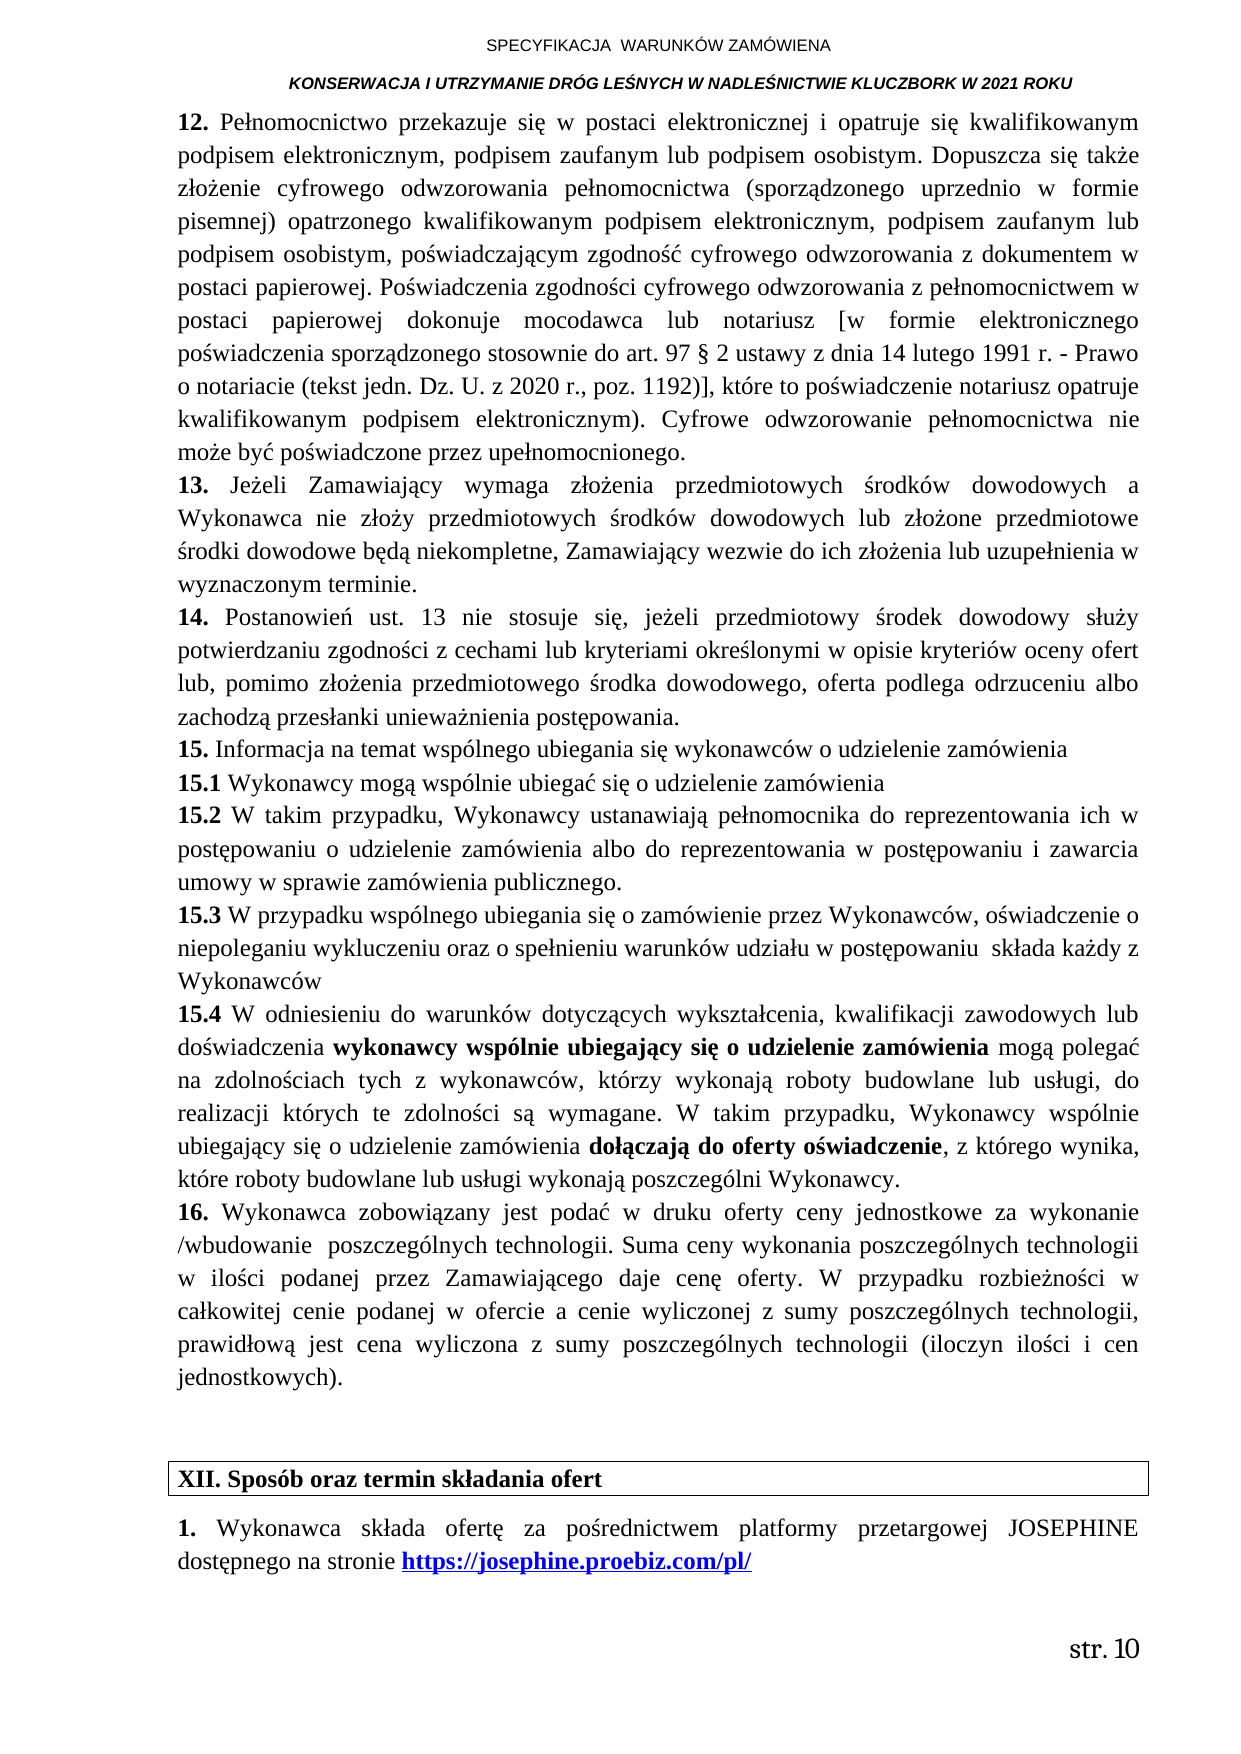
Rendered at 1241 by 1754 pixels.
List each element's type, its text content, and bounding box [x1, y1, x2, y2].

text 13. Jeżeli Zamawiający wymaga złożenia przedmiotowych środków dowodowych a Wykonawca nie złoży przedmiotowych środków dowodowych lub złożone przedmiotowe środki dowodowe będą niekompletne, Zamawiający wezwie do ich złożenia lub uzupełnienia w wyznaczonym terminie. [177, 470, 1140, 598]
text 15.3 W przypadku wspólnego ubiegania się o zamówienie przez Wykonawców, oświadczenie o niepoleganiu wykluczeniu oraz o spełnieniu warunków udziału w postępowaniu składa każdy z Wykonawców [177, 900, 1140, 994]
text 1. Wykonawca składa ofertę za pośrednictwem platformy przetargowej JOSEPHINE dostępnego na stronie https://josephine.proebiz.com/pl/ [177, 1513, 1140, 1574]
text 16. Wykonawca zobowiązany jest podać w druku oferty ceny jednostkowe za wykonanie /wbudowanie poszczególnych technologii. Suma ceny wykonania poszczególnych technologii w ilości podanej przez Zamawiającego daje cenę oferty. W przypadku rozbieżności w całkowitej cenie podanej w ofercie a cenie wyliczonej z sumy poszczególnych technologii, prawidłową jest cena wyliczona z sumy poszczególnych technologii (iloczyn ilości i cen jednostkowych). [177, 1197, 1140, 1391]
text 12. Pełnomocnictwo przekazuje się w postaci elektronicznej i opatruje się kwalifikowanym podpisem elektronicznym, podpisem zaufanym lub podpisem osobistym. Dopuszcza się także złożenie cyfrowego odwzorowania pełnomocnictwa (sporządzonego uprzednio w formie pisemnej) opatrzonego kwalifikowanym podpisem elektronicznym, podpisem zaufanym lub podpisem osobistym, poświadczającym zgodność cyfrowego odwzorowania z dokumentem w postaci papierowej. Poświadczenia zgodności cyfrowego odwzorowania z pełnomocnictwem w postaci papierowej dokonuje mocodawca lub notariusz [w formie elektronicznego poświadczenia sporządzonego stosownie do art. 97 § 2 ustawy z dnia 14 lutego 1991 r. - Prawo o notariacie (tekst jedn. Dz. U. z 2020 r., poz. 1192)], które to poświadczenie notariusz opatruje kwalifikowanym podpisem elektronicznym). Cyfrowe odwzorowanie pełnomocnictwa nie może być poświadczone przez upełnomocnionego. [177, 107, 1140, 466]
text XII. Sposób oraz termin składania ofert [169, 1462, 1148, 1495]
text 15.1 Wykonawcy mogą wspólnie ubiegać się o udzielenie zamówienia [177, 768, 1140, 796]
text 14. Postanowień ust. 13 nie stosuje się, jeżeli przedmiotowy środek dowodowy służy potwierdzaniu zgodności z cechami lub kryteriami określonymi w opisie kryteriów oceny ofert lub, pomimo złożenia przedmiotowego środka dowodowego, oferta podlega odrzuceniu albo zachodzą przesłanki unieważnienia postępowania. [177, 602, 1140, 730]
text 15.2 W takim przypadku, Wykonawcy ustanawiają pełnomocnika do reprezentowania ich w postępowaniu o udzielenie zamówienia albo do reprezentowania w postępowaniu i zawarcia umowy w sprawie zamówienia publicznego. [177, 801, 1140, 895]
text 15.4 W odniesieniu do warunków dotyczących wykształcenia, kwalifikacji zawodowych lub doświadczenia wykonawcy wspólnie ubiegający się o udzielenie zamówienia mogą polegać na zdolnościach tych z wykonawców, którzy wykonają roboty budowlane lub usługi, do realizacji których te zdolności są wymagane. W takim przypadku, Wykonawcy wspólnie ubiegający się o udzielenie zamówienia dołączają do oferty oświadczenie, z którego wynika, które roboty budowlane lub usługi wykonają poszczególni Wykonawcy. [177, 999, 1140, 1193]
text 15. Informacja na temat wspólnego ubiegania się wykonawców o udzielenie zamówienia [177, 734, 1140, 763]
